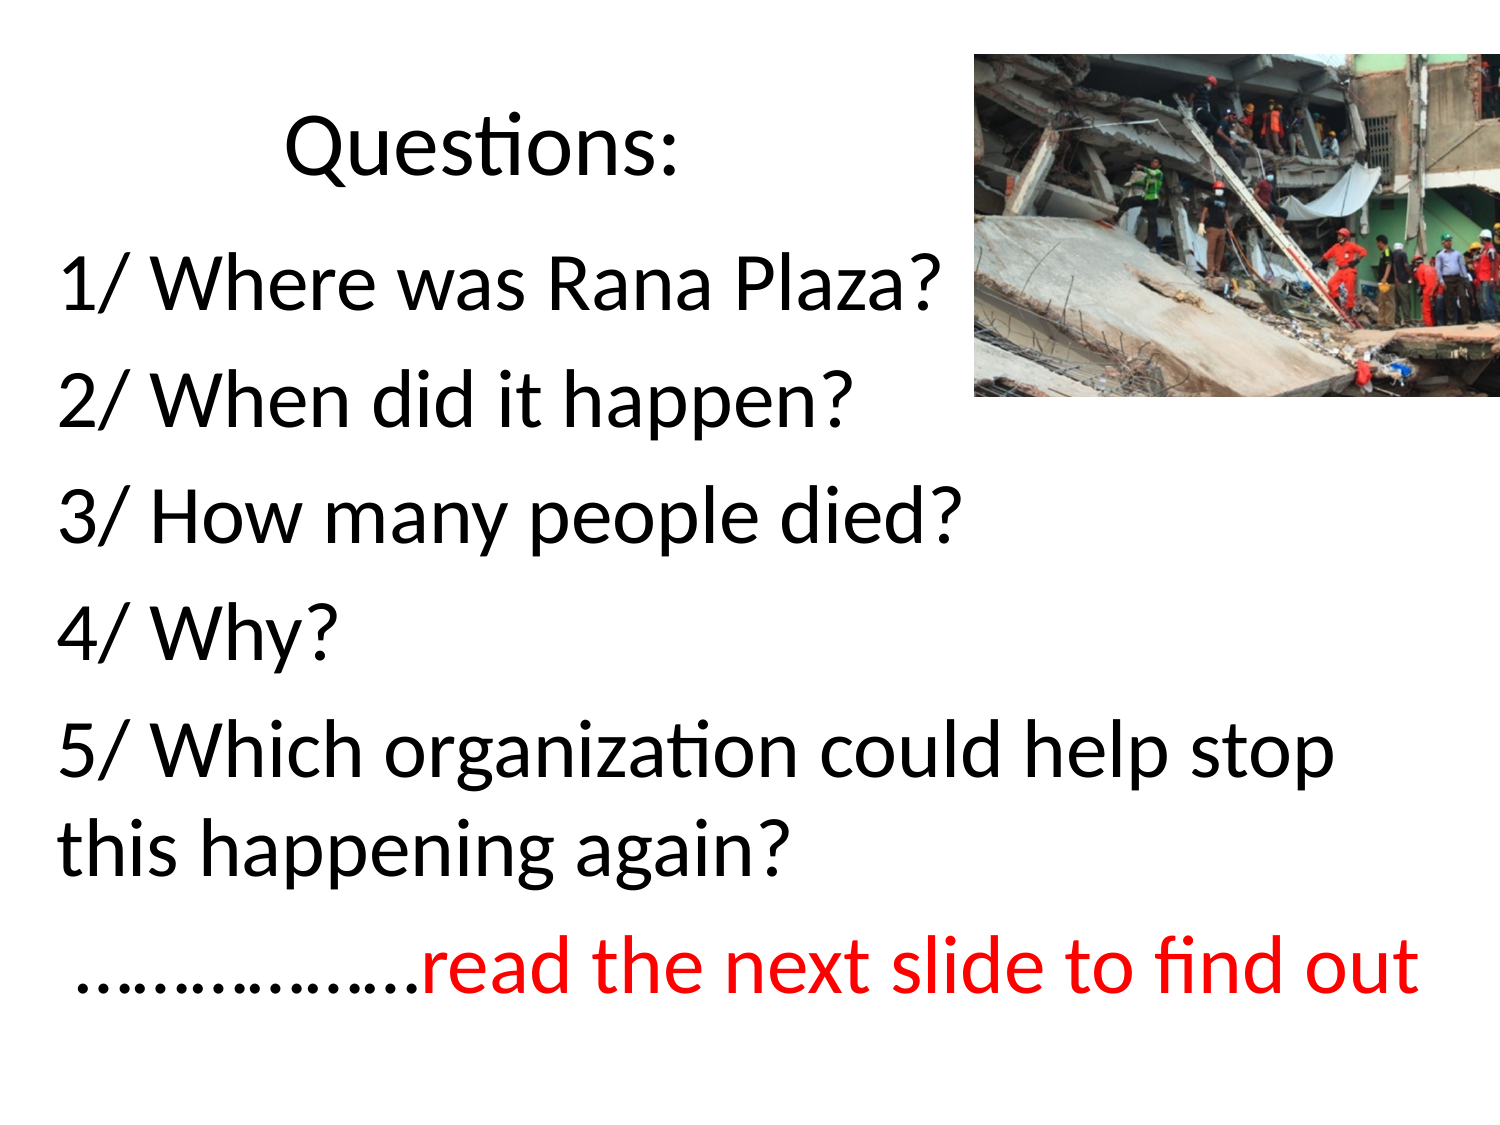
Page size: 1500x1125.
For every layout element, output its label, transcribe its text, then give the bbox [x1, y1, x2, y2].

picture [974, 54, 1500, 397]
list 1/ Where was Rana Plaza? 2/ When did it happen? 3/ How many people died? 4/ Why? 5/ Which organization could help stop this happening again? ………………read the next slide to find out [41, 219, 1459, 1094]
title Questions: [75, 45, 892, 219]
